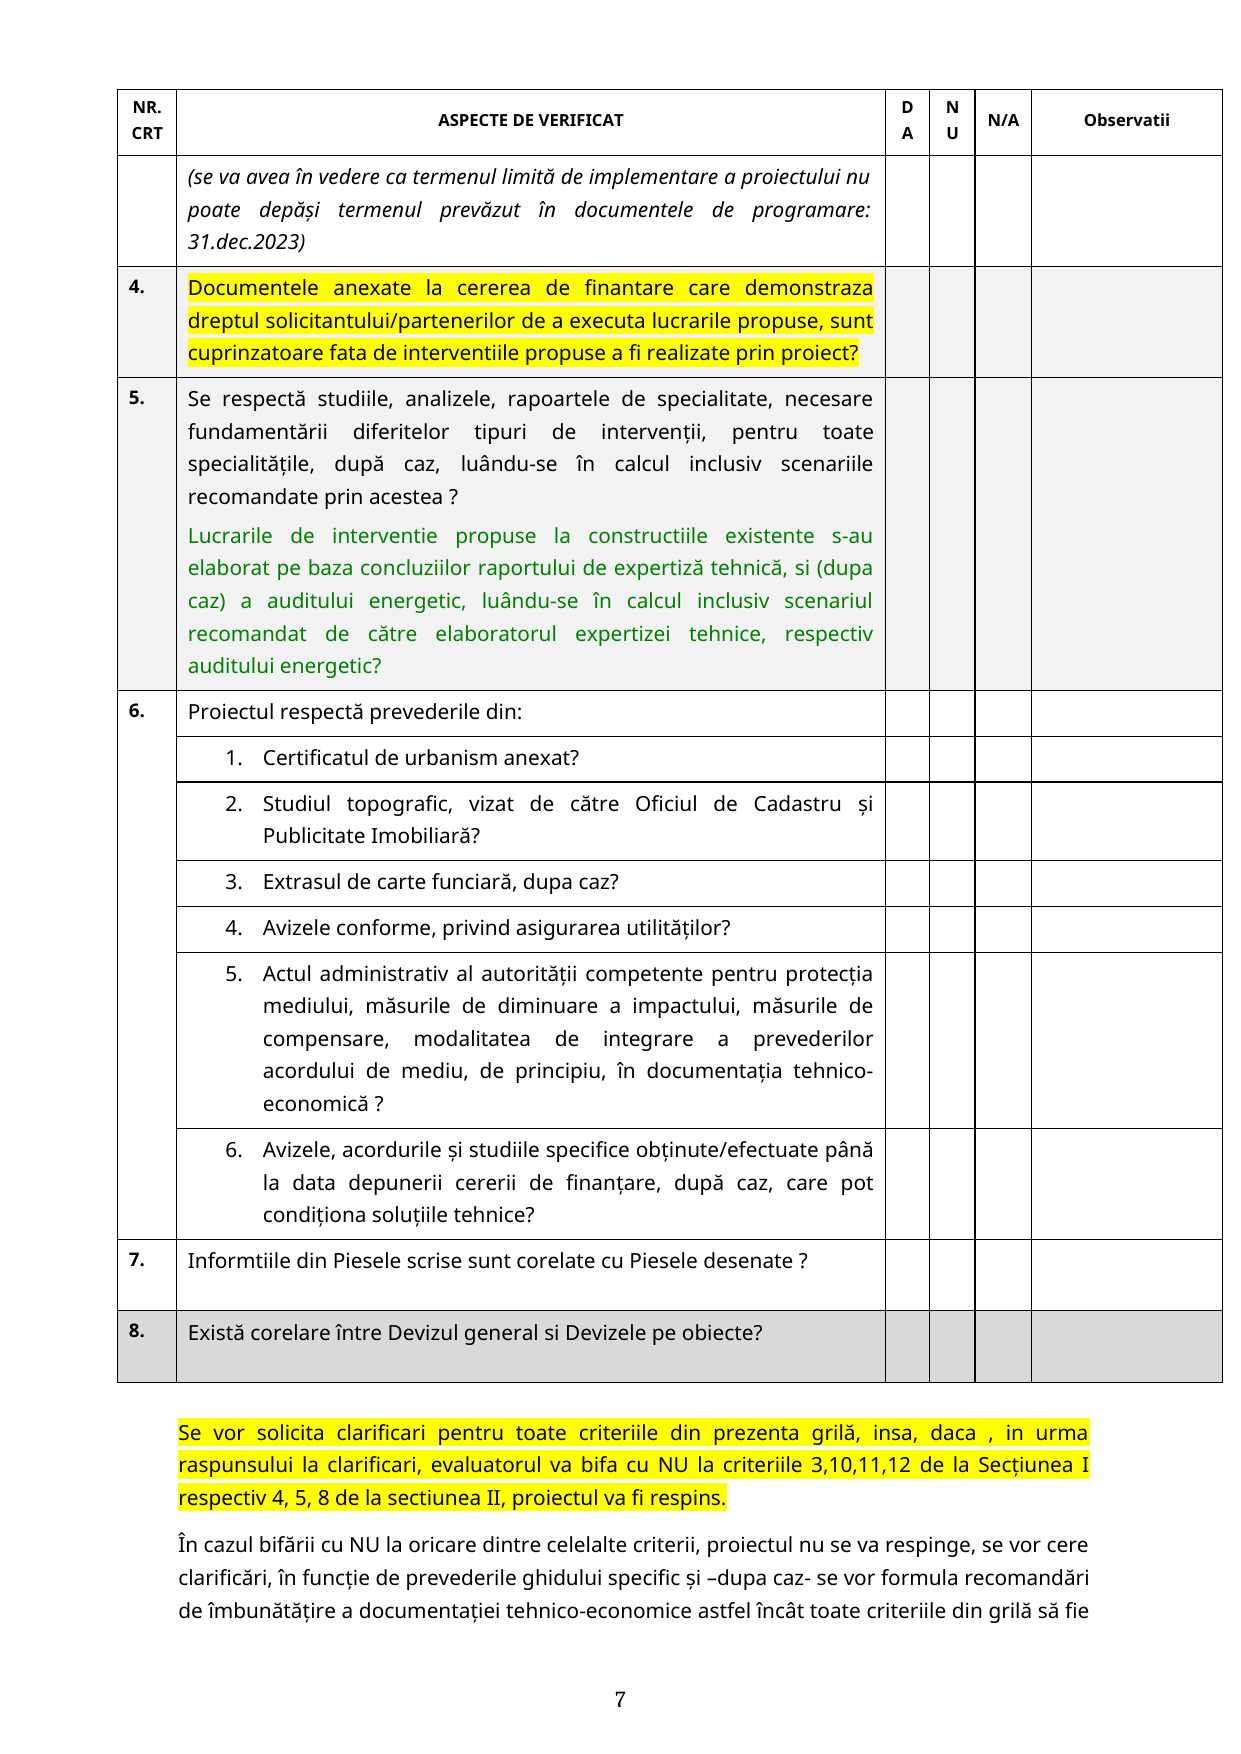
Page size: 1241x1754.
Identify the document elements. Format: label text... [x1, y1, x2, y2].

table_cell [886, 1129, 929, 1239]
table_cell [976, 1311, 1031, 1382]
table_header DA [886, 90, 929, 155]
table_cell [976, 783, 1031, 860]
table_cell [118, 156, 176, 266]
table_cell [930, 783, 974, 860]
table_cell Certificatul de urbanism anexat? [177, 737, 885, 781]
table_header ASPECTE DE VERIFICAT [177, 90, 885, 155]
table_cell [886, 953, 929, 1128]
table_cell [118, 267, 176, 377]
table_cell [976, 953, 1031, 1128]
table_cell [976, 267, 1031, 377]
table_cell [1032, 953, 1222, 1128]
table_cell [1032, 783, 1222, 860]
table_cell [976, 861, 1031, 906]
table_cell [976, 1129, 1031, 1239]
table_cell [976, 737, 1031, 781]
table_cell [1032, 156, 1222, 266]
table_cell [886, 267, 929, 377]
table_header NR. CRT [118, 90, 176, 155]
table_cell [886, 1311, 929, 1382]
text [178, 1531, 1090, 1624]
table_cell [930, 1129, 974, 1239]
table_cell [930, 737, 974, 781]
table_header Observatii [1032, 90, 1222, 155]
table_cell Studiul topografic, vizat de către Oficiul de Cadastru şi Publicitate Imobiliară? [177, 783, 885, 860]
table_cell [886, 378, 929, 690]
table_cell Actul administrativ al autorităţii competente pentru protecţia mediului, măsurile de diminuare a impactului, măsurile de compensare, modalitatea de integrare a prevederilor acordului de mediu, de principiu, în documentaţia tehnico-economică ? [177, 953, 885, 1128]
text Se vor solicita clarificari pentru toate criteriile din prezenta grilă, insa, daca , in urma raspunsului la clarificari, evaluatorul va bifa cu NU la criteriile 3,10,11,12 de la Secţiunea I respectiv 4, 5, 8 de la sectiunea II, proiectul va fi respins. [178, 1479, 1090, 1511]
table_cell [976, 378, 1031, 690]
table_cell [177, 156, 885, 266]
table_cell [1032, 378, 1222, 690]
table_cell [1032, 1240, 1222, 1310]
table_cell [1032, 1129, 1222, 1239]
table_cell [1032, 907, 1222, 952]
table_cell [930, 267, 974, 377]
table_cell [930, 1240, 974, 1310]
table_cell [118, 691, 176, 1239]
table_header NU [930, 90, 974, 155]
table_cell [886, 861, 929, 906]
table_cell Proiectul respectă prevederile din: [177, 691, 885, 736]
table_cell [930, 156, 974, 266]
table_cell Avizele, acordurile şi studiile specifice obținute/efectuate până la data depunerii cererii de finanțare, după caz, care pot condiţiona soluţiile tehnice? [177, 1129, 885, 1239]
table_cell [976, 1240, 1031, 1310]
table_cell [930, 691, 974, 736]
table_cell [930, 378, 974, 690]
table_cell [118, 1311, 176, 1382]
table_cell [930, 907, 974, 952]
table_cell [976, 907, 1031, 952]
table_cell [930, 861, 974, 906]
table_cell [886, 156, 929, 266]
table_cell [976, 156, 1031, 266]
table_cell Extrasul de carte funciară, dupa caz? [177, 861, 885, 906]
table_cell Informtiile din Piesele scrise sunt corelate cu Piesele desenate ? [177, 1240, 885, 1310]
table_cell [886, 907, 929, 952]
table_cell Documentele anexate la cererea de finantare care demonstraza dreptul solicitantului/partenerilor de a executa lucrarile propuse, sunt cuprinzatoare fata de interventiile propuse a fi realizate prin proiect? [177, 267, 885, 377]
table_cell Există corelare între Devizul general si Devizele pe obiecte? [177, 1311, 885, 1382]
table_cell Avizele conforme, privind asigurarea utilităţilor? [177, 907, 885, 952]
table_cell [1032, 1311, 1222, 1382]
table_cell [930, 953, 974, 1128]
table_cell [886, 1240, 929, 1310]
table_cell [886, 737, 929, 781]
table_cell [886, 783, 929, 860]
table_cell [976, 691, 1031, 736]
table_cell [1032, 267, 1222, 377]
table_cell [118, 1240, 176, 1310]
table_cell [930, 1311, 974, 1382]
table_cell [1032, 691, 1222, 736]
table_cell [1032, 861, 1222, 906]
table_cell [886, 691, 929, 736]
table_cell [118, 378, 176, 690]
table_cell [1032, 737, 1222, 781]
table_header N/A [976, 90, 1031, 155]
table_cell Se respectă studiile, analizele, rapoartele de specialitate, necesare fundamentării diferitelor tipuri de intervenții, pentru toate specialitățile, după caz, luându-se în calcul inclusiv scenariile recomandate prin acestea ? Lucrarile de interventie propuse la constructiile existente s-au elaborat pe baza concluziilor raportului de expertiză tehnică, si (dupa caz) a auditului energetic, luându-se în calcul inclusiv scenariul recomandat de către elaboratorul expertizei tehnice, respectiv auditului energetic? [177, 378, 885, 690]
